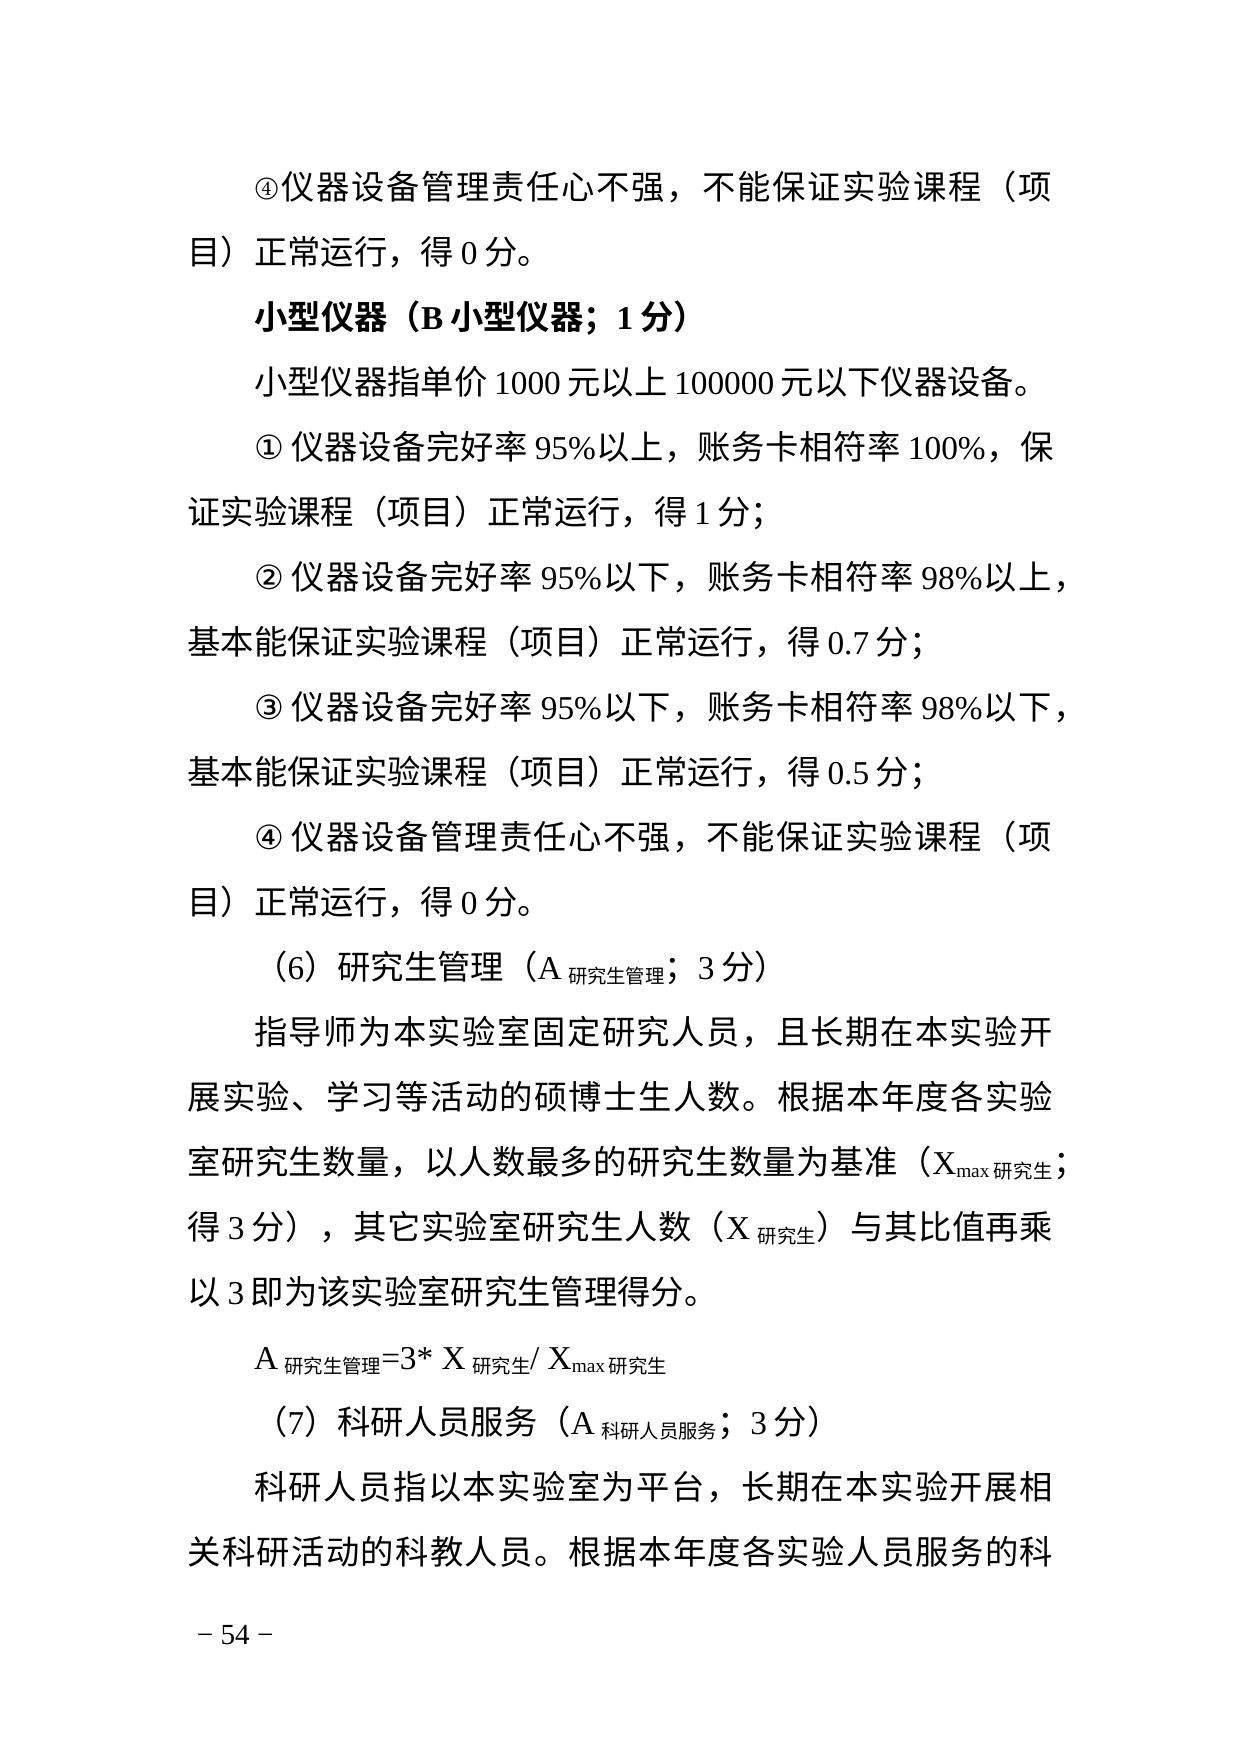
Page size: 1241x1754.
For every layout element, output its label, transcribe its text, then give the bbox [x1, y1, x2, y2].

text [187, 1452, 1053, 1582]
text （7）科研人员服务（A科研人员服务；3分） [187, 1387, 1053, 1452]
text 小型仪器指单价1000元以上100000元以下仪器设备。 [187, 347, 1053, 412]
text A研究生管理=3* X研究生/ Xmax研究生 [187, 1322, 1053, 1387]
text ④仪器设备管理责任心不强，不能保证实验课程（项目）正常运行，得0分。 [187, 152, 1053, 282]
text ②仪器设备完好率95%以下，账务卡相符率98%以上，基本能保证实验课程（项目）正常运行，得0.7分； [187, 542, 1053, 672]
list 小型仪器（B小型仪器；1分） [254, 282, 1053, 347]
text （6）研究生管理（A研究生管理；3分） [187, 932, 1053, 997]
text ④仪器设备管理责任心不强，不能保证实验课程（项目）正常运行，得0分。 [187, 802, 1053, 932]
text ①仪器设备完好率95%以上，账务卡相符率100%，保证实验课程（项目）正常运行，得1分； [187, 412, 1053, 542]
text 指导师为本实验室固定研究人员，且长期在本实验开展实验、学习等活动的硕博士生人数。根据本年度各实验室研究生数量，以人数最多的研究生数量为基准（Xmax研究生；得3分），其它实验室研究生人数（X研究生）与其比值再乘以3即为该实验室研究生管理得分。 [187, 997, 1053, 1322]
text ③仪器设备完好率95%以下，账务卡相符率98%以下，基本能保证实验课程（项目）正常运行，得0.5分； [187, 672, 1053, 802]
